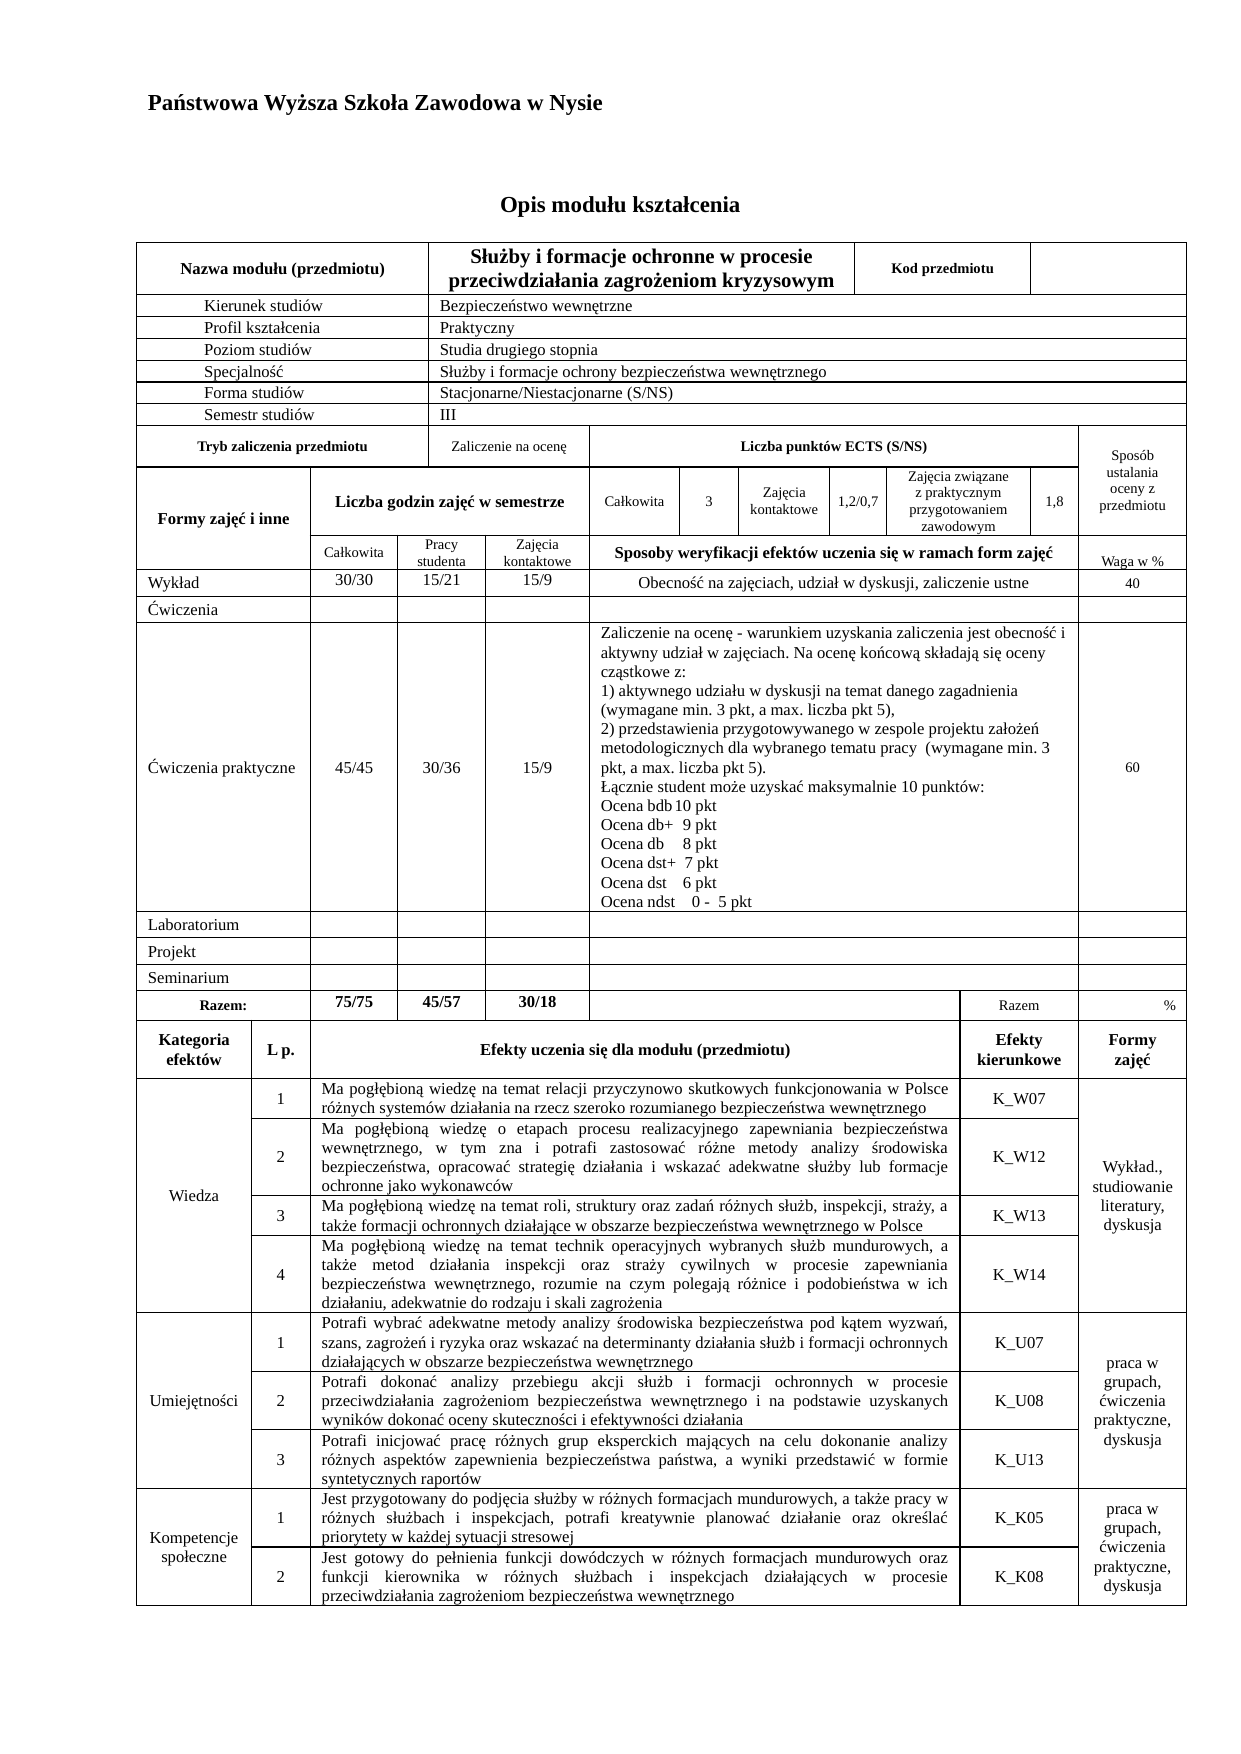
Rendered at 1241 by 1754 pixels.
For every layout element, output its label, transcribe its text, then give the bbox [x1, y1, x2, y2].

table_cell Liczba punktów ECTS (S/NS) [590, 426, 1078, 466]
table_cell Służby i formacje ochrony bezpieczeństwa wewnętrznego [429, 361, 1186, 381]
table_cell III [429, 404, 1186, 425]
table_cell Kierunek studiów [137, 295, 428, 316]
table_cell Całkowita [311, 536, 397, 569]
table_cell [1079, 938, 1186, 964]
table_cell [398, 938, 485, 964]
table_cell Potrafi wybrać adekwatne metody analizy środowiska bezpieczeństwa pod kątem wyzwań, szans, zagrożeń i ryzyka oraz wskazać na determinanty działania służb i formacji ochronnych działających w obszarze bezpieczeństwa wewnętrznego [311, 1313, 959, 1371]
table_cell Waga w % [1079, 536, 1186, 569]
table_cell Specjalność [137, 361, 428, 381]
table_cell Poziom studiów [137, 339, 428, 359]
table_cell Sposób ustalania oceny z przedmiotu [1079, 426, 1186, 534]
table_cell [590, 938, 1078, 964]
table_cell [486, 938, 589, 964]
text Opis modułu kształcenia [148, 191, 1092, 217]
table_cell Kompetencje społeczne [137, 1489, 251, 1605]
table_cell Obecność na zajęciach, udział w dyskusji, zaliczenie ustne [590, 570, 1078, 596]
table_cell Wykład [137, 570, 310, 596]
table_cell K_W13 [961, 1196, 1078, 1234]
table_cell 45/57 [398, 991, 485, 1019]
table_cell 1 [252, 1489, 310, 1546]
table_cell 1,2/0,7 [830, 468, 886, 534]
table_cell Ma pogłębioną wiedzę na temat roli, struktury oraz zadań różnych służb, inspekcji, straży, a także formacji ochronnych działające w obszarze bezpieczeństwa wewnętrznego w Polsce [311, 1196, 959, 1234]
table_cell % [1079, 991, 1186, 1019]
table_cell Umiejętności [137, 1313, 251, 1488]
table_cell 4 [252, 1236, 310, 1312]
table_cell Potrafi dokonać analizy przebiegu akcji służb i formacji ochronnych w procesie przeciwdziałania zagrożeniom bezpieczeństwa wewnętrznego i na podstawie uzyskanych wyników dokonać oceny skuteczności i efektywności działania [311, 1372, 959, 1429]
table_cell [590, 912, 1078, 937]
table_cell 45/45 [311, 623, 397, 911]
table_cell K_U07 [961, 1313, 1078, 1371]
text Państwowa Wyższa Szkoła Zawodowa w Nysie [148, 89, 1092, 115]
table_cell 30/18 [486, 991, 589, 1019]
table_cell [311, 597, 397, 622]
table_cell Zaliczenie na ocenę [429, 426, 589, 466]
table_cell 3 [680, 468, 738, 534]
table_cell Ćwiczenia [137, 597, 310, 622]
table_cell praca w grupach, ćwiczenia praktyczne, dyskusja [1079, 1313, 1186, 1488]
table_cell K_W12 [961, 1119, 1078, 1195]
table_cell Laboratorium [137, 912, 310, 937]
table_cell 1 [252, 1079, 310, 1117]
table_cell Jest przygotowany do podjęcia służby w różnych formacjach mundurowych, a także pracy w różnych służbach i inspekcjach, potrafi kreatywnie planować działanie oraz określać priorytety w każdej sytuacji stresowej [311, 1489, 959, 1546]
table_cell 1 [252, 1313, 310, 1371]
table_cell Zajęcia związane z praktycznym przygotowaniem zawodowym [887, 468, 1030, 534]
table_cell Ma pogłębioną wiedzę na temat technik operacyjnych wybranych służb mundurowych, a także metod działania inspekcji oraz straży cywilnych w procesie zapewniania bezpieczeństwa wewnętrznego, rozumie na czym polegają różnice i podobieństwa w ich działaniu, adekwatnie do rodzaju i skali zagrożenia [311, 1236, 959, 1312]
table_cell 2 [252, 1372, 310, 1429]
table_header Służby i formacje ochronne w procesie przeciwdziałania zagrożeniom kryzysowym [429, 243, 854, 294]
table_cell [311, 912, 397, 937]
table_cell Sposoby weryfikacji efektów uczenia się w ramach form zajęć [590, 536, 1078, 569]
table_cell 15/9 [486, 623, 589, 911]
table_cell K_U08 [961, 1372, 1078, 1429]
table_cell 3 [252, 1430, 310, 1488]
table_cell 30/36 [398, 623, 485, 911]
table_cell Projekt [137, 938, 310, 964]
table_cell [398, 912, 485, 937]
table_cell Ćwiczenia praktyczne [137, 623, 310, 911]
table_cell Razem [961, 991, 1078, 1019]
table_cell Stacjonarne/Niestacjonarne (S/NS) [429, 383, 1186, 403]
table_cell Efekty uczenia się dla modułu (przedmiotu) [311, 1021, 959, 1078]
table_cell [311, 938, 397, 964]
table_cell [1079, 965, 1186, 990]
table_cell Ma pogłębioną wiedzę o etapach procesu realizacyjnego zapewniania bezpieczeństwa wewnętrznego, w tym zna i potrafi zastosować różne metody analizy środowiska bezpieczeństwa, opracować strategię działania i wskazać adekwatne służby lub formacje ochronne jako wykonawców [311, 1119, 959, 1195]
table_cell Bezpieczeństwo wewnętrzne [429, 295, 1186, 316]
table_cell 40 [1079, 570, 1186, 596]
table_cell Ma pogłębioną wiedzę na temat relacji przyczynowo skutkowych funkcjonowania w Polsce różnych systemów działania na rzecz szeroko rozumianego bezpieczeństwa wewnętrznego [311, 1079, 959, 1117]
table_cell K_W14 [961, 1236, 1078, 1312]
table_cell L p. [252, 1021, 310, 1078]
table_cell [1079, 912, 1186, 937]
table_cell [398, 965, 485, 990]
table_cell 75/75 [311, 991, 397, 1019]
table_cell [398, 597, 485, 622]
table_cell Semestr studiów [137, 404, 428, 425]
table_cell Pracy studenta [398, 536, 485, 569]
table_cell 30/30 [311, 570, 397, 596]
table_cell Formy zajęć i inne [137, 468, 310, 569]
table_cell Jest gotowy do pełnienia funkcji dowódczych w różnych formacjach mundurowych oraz funkcji kierownika w różnych służbach i inspekcjach działających w procesie przeciwdziałania zagrożeniom bezpieczeństwa wewnętrznego [311, 1548, 959, 1605]
table_cell Liczba godzin zajęć w semestrze [311, 468, 589, 534]
table_cell [590, 965, 1078, 990]
table_cell Zajęcia kontaktowe [486, 536, 589, 569]
table_header [1031, 243, 1186, 294]
table_cell Studia drugiego stopnia [429, 339, 1186, 359]
table_cell K_U13 [961, 1430, 1078, 1488]
table_cell K_W07 [961, 1079, 1078, 1117]
table_cell Seminarium [137, 965, 310, 990]
table_cell praca w grupach, ćwiczenia praktyczne, dyskusja [1079, 1489, 1186, 1605]
table_cell [486, 912, 589, 937]
table_cell Formy zajęć [1079, 1021, 1186, 1078]
table_cell 1,8 [1031, 468, 1078, 534]
table_cell [486, 597, 589, 622]
table_cell Razem: [137, 991, 310, 1019]
table_cell Praktyczny [429, 317, 1186, 338]
table_cell Wiedza [137, 1079, 251, 1312]
table_cell [311, 965, 397, 990]
table_cell Zajęcia kontaktowe [739, 468, 829, 534]
table_cell [486, 965, 589, 990]
table_cell Tryb zaliczenia przedmiotu [137, 426, 428, 466]
table_cell 2 [252, 1119, 310, 1195]
table_cell Profil kształcenia [137, 317, 428, 338]
table_cell [590, 597, 1078, 622]
table_cell 15/21 [398, 570, 485, 596]
table_header Kod przedmiotu [855, 243, 1030, 294]
table_cell 60 [1079, 623, 1186, 911]
table_cell Potrafi inicjować pracę różnych grup eksperckich mających na celu dokonanie analizy różnych aspektów zapewnienia bezpieczeństwa państwa, a wyniki przedstawić w formie syntetycznych raportów [311, 1430, 959, 1488]
table_cell K_K08 [961, 1548, 1078, 1605]
table_cell Zaliczenie na ocenę - warunkiem uzyskania zaliczenia jest obecność i aktywny udział w zajęciach. Na ocenę końcową składają się oceny cząstkowe z: 1) aktywnego udziału w dyskusji na temat danego zagadnienia (wymagane min. 3 pkt, a max. liczba pkt 5), 2) przedstawienia przygotowywanego w zespole projektu założeń metodologicznych dla wybranego tematu pracy (wymagane min. 3 pkt, a max. liczba pkt 5). Łącznie student może uzyskać maksymalnie 10 punktów: Ocena bdb 10 pkt Ocena db+ 9 pkt Ocena db 8 pkt Ocena dst+ 7 pkt Ocena dst 6 pkt Ocena ndst 0 - 5 pkt [590, 623, 1078, 911]
table_cell [590, 991, 959, 1019]
table_cell 15/9 [486, 570, 589, 596]
table_header Nazwa modułu (przedmiotu) [137, 243, 428, 294]
table_cell Wykład., studiowanie literatury, dyskusja [1079, 1079, 1186, 1312]
table_cell 3 [252, 1196, 310, 1234]
table_cell [1079, 597, 1186, 622]
table_cell K_K05 [961, 1489, 1078, 1546]
table_cell 2 [252, 1548, 310, 1605]
table_cell Forma studiów [137, 383, 428, 403]
table_cell Efekty kierunkowe [961, 1021, 1078, 1078]
table_cell Całkowita [590, 468, 679, 534]
table_cell Kategoria efektów [137, 1021, 251, 1078]
